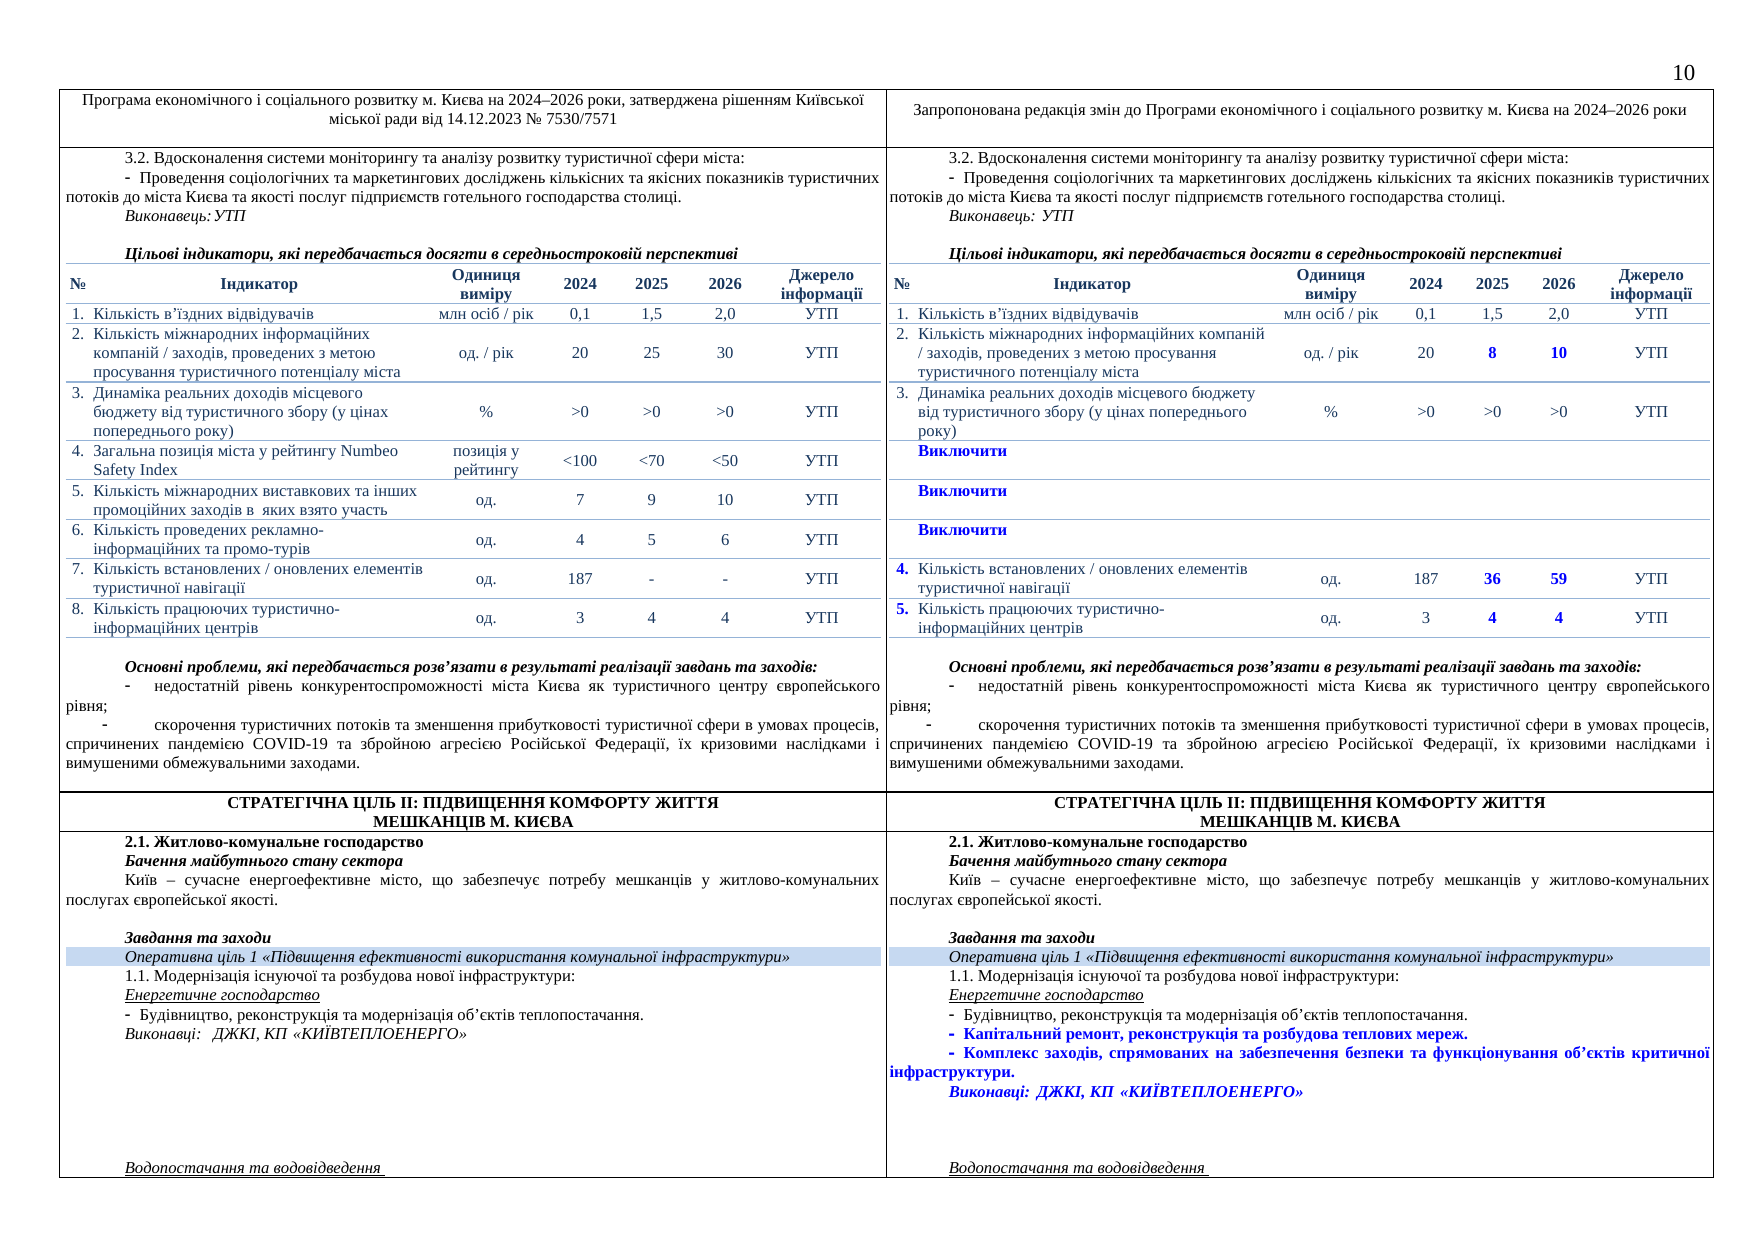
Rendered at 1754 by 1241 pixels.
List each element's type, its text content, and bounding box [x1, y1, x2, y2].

table_cell СТРАТЕГІЧНА ЦІЛЬ ІІ: ПІДВИЩЕННЯ КОМФОРТУ ЖИТТЯ МЕШКАНЦІВ М. КИЄВА [887, 793, 1713, 831]
table_header Запропонована редакція змін до Програми економічного і соціального розвитку м. Києва на 2024–2026 роки [887, 90, 1713, 147]
table_header Програма економічного і соціального розвитку м. Києва на 2024–2026 роки, затверджена рішенням Київської міської ради від 14.12.2023 № 7530/7571 [60, 90, 886, 147]
table_cell СТРАТЕГІЧНА ЦІЛЬ ІІ: ПІДВИЩЕННЯ КОМФОРТУ ЖИТТЯ МЕШКАНЦІВ М. КИЄВА [60, 793, 886, 831]
